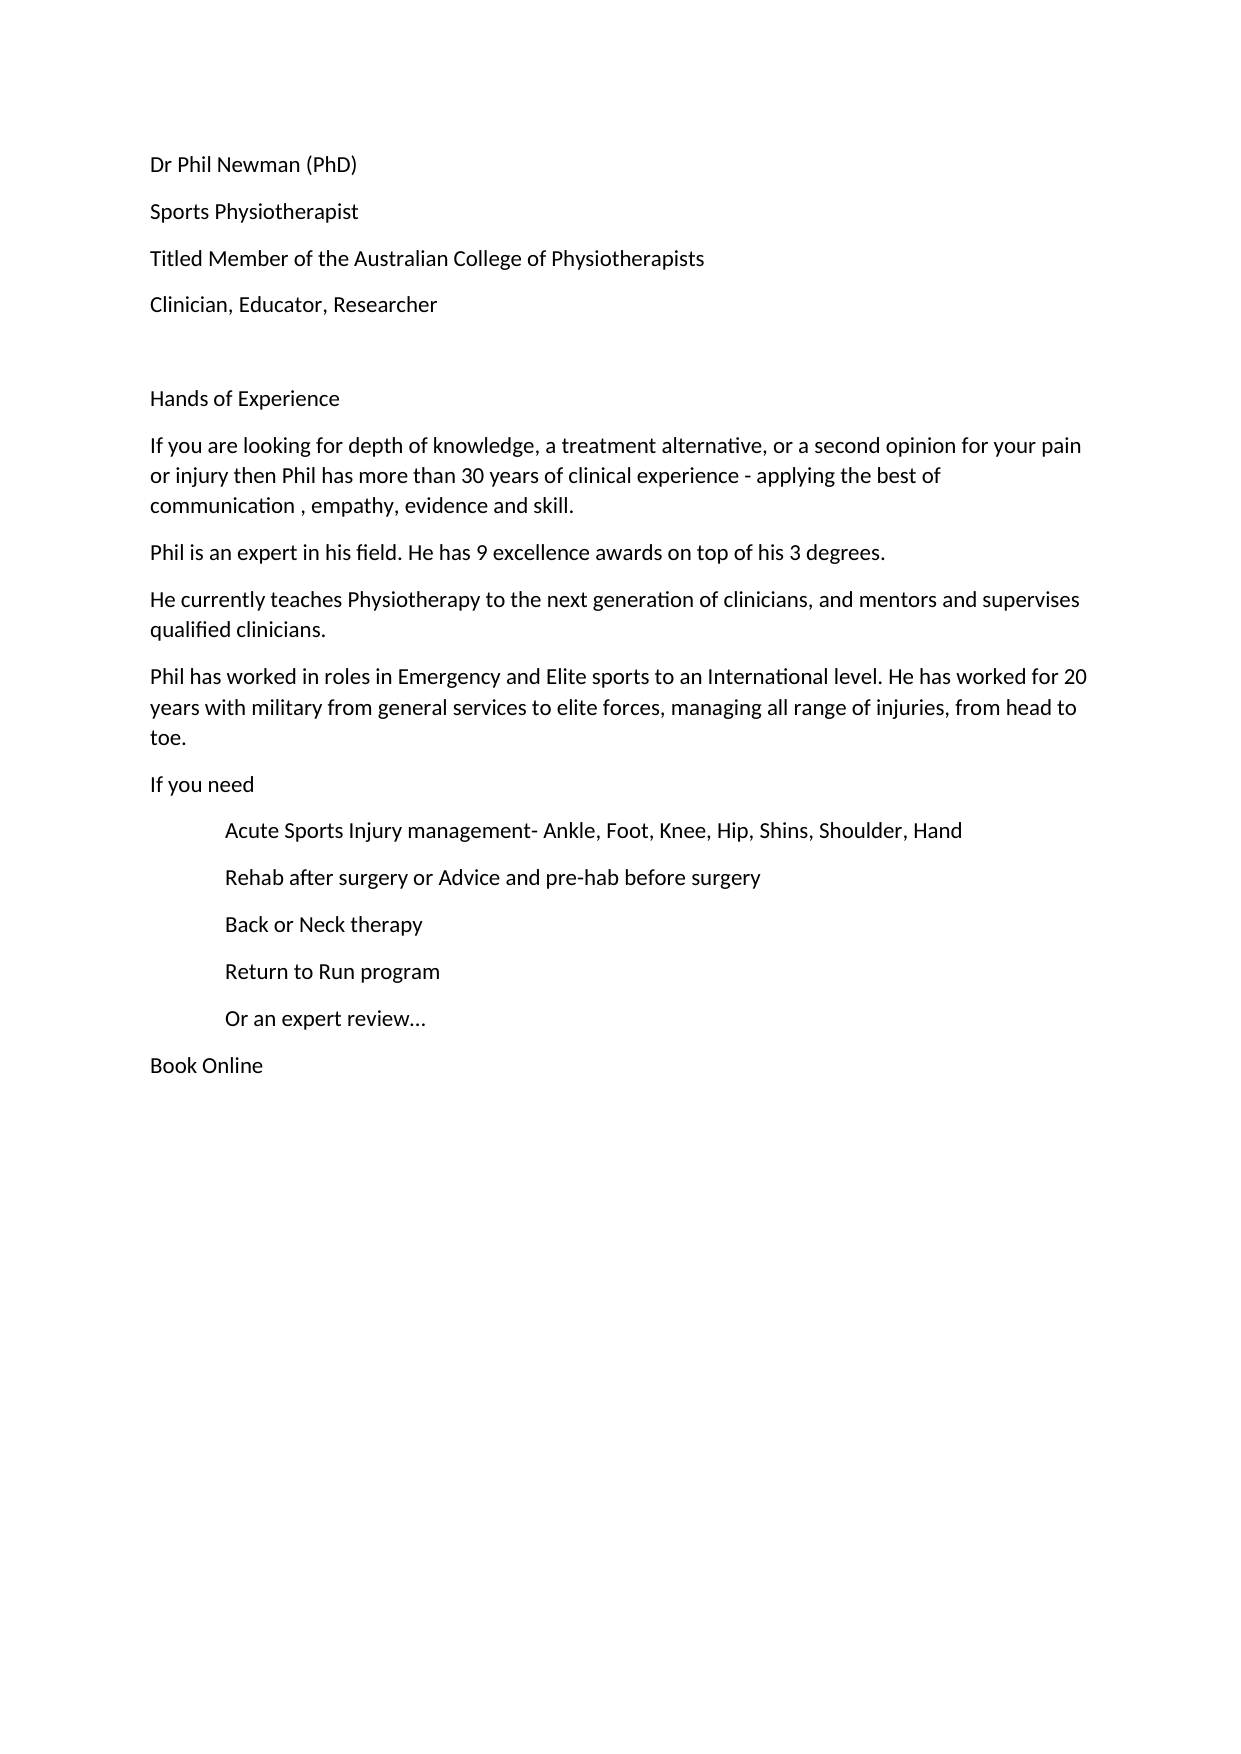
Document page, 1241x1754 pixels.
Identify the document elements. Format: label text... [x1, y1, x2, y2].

text Acute Sports Injury management- Ankle, Foot, Knee, Hip, Shins, Shoulder, Hand [150, 817, 1090, 845]
text Dr Phil Newman (PhD) [150, 150, 1090, 178]
text Rehab after surgery or Advice and pre-hab before surgery [150, 863, 1090, 892]
text Hands of Experience [150, 384, 1090, 412]
text Sports Physiotherapist [150, 197, 1090, 225]
text Book Online [150, 1051, 1090, 1079]
text If you need [150, 770, 1090, 798]
text Or an expert review… [150, 1004, 1090, 1032]
text Titled Member of the Australian College of Physiotherapists [150, 244, 1090, 272]
text Phil has worked in roles in Emergency and Elite sports to an International level. He has worked for 20 years with military from general services to elite forces, managing all range of injuries, from head to toe. [150, 662, 1090, 751]
text He currently teaches Physiotherapy to the next generation of clinicians, and mentors and supervises qualified clinicians. [150, 585, 1090, 644]
text Return to Run program [150, 957, 1090, 985]
text Phil is an expert in his field. He has 9 excellence awards on top of his 3 degrees. [150, 538, 1090, 567]
text If you are looking for depth of knowledge, a treatment alternative, or a second opinion for your pain or injury then Phil has more than 30 years of clinical experience - applying the best of communication , empathy, evidence and skill. [150, 431, 1090, 520]
text Clinician, Educator, Researcher [150, 291, 1090, 319]
text Back or Neck therapy [150, 910, 1090, 938]
